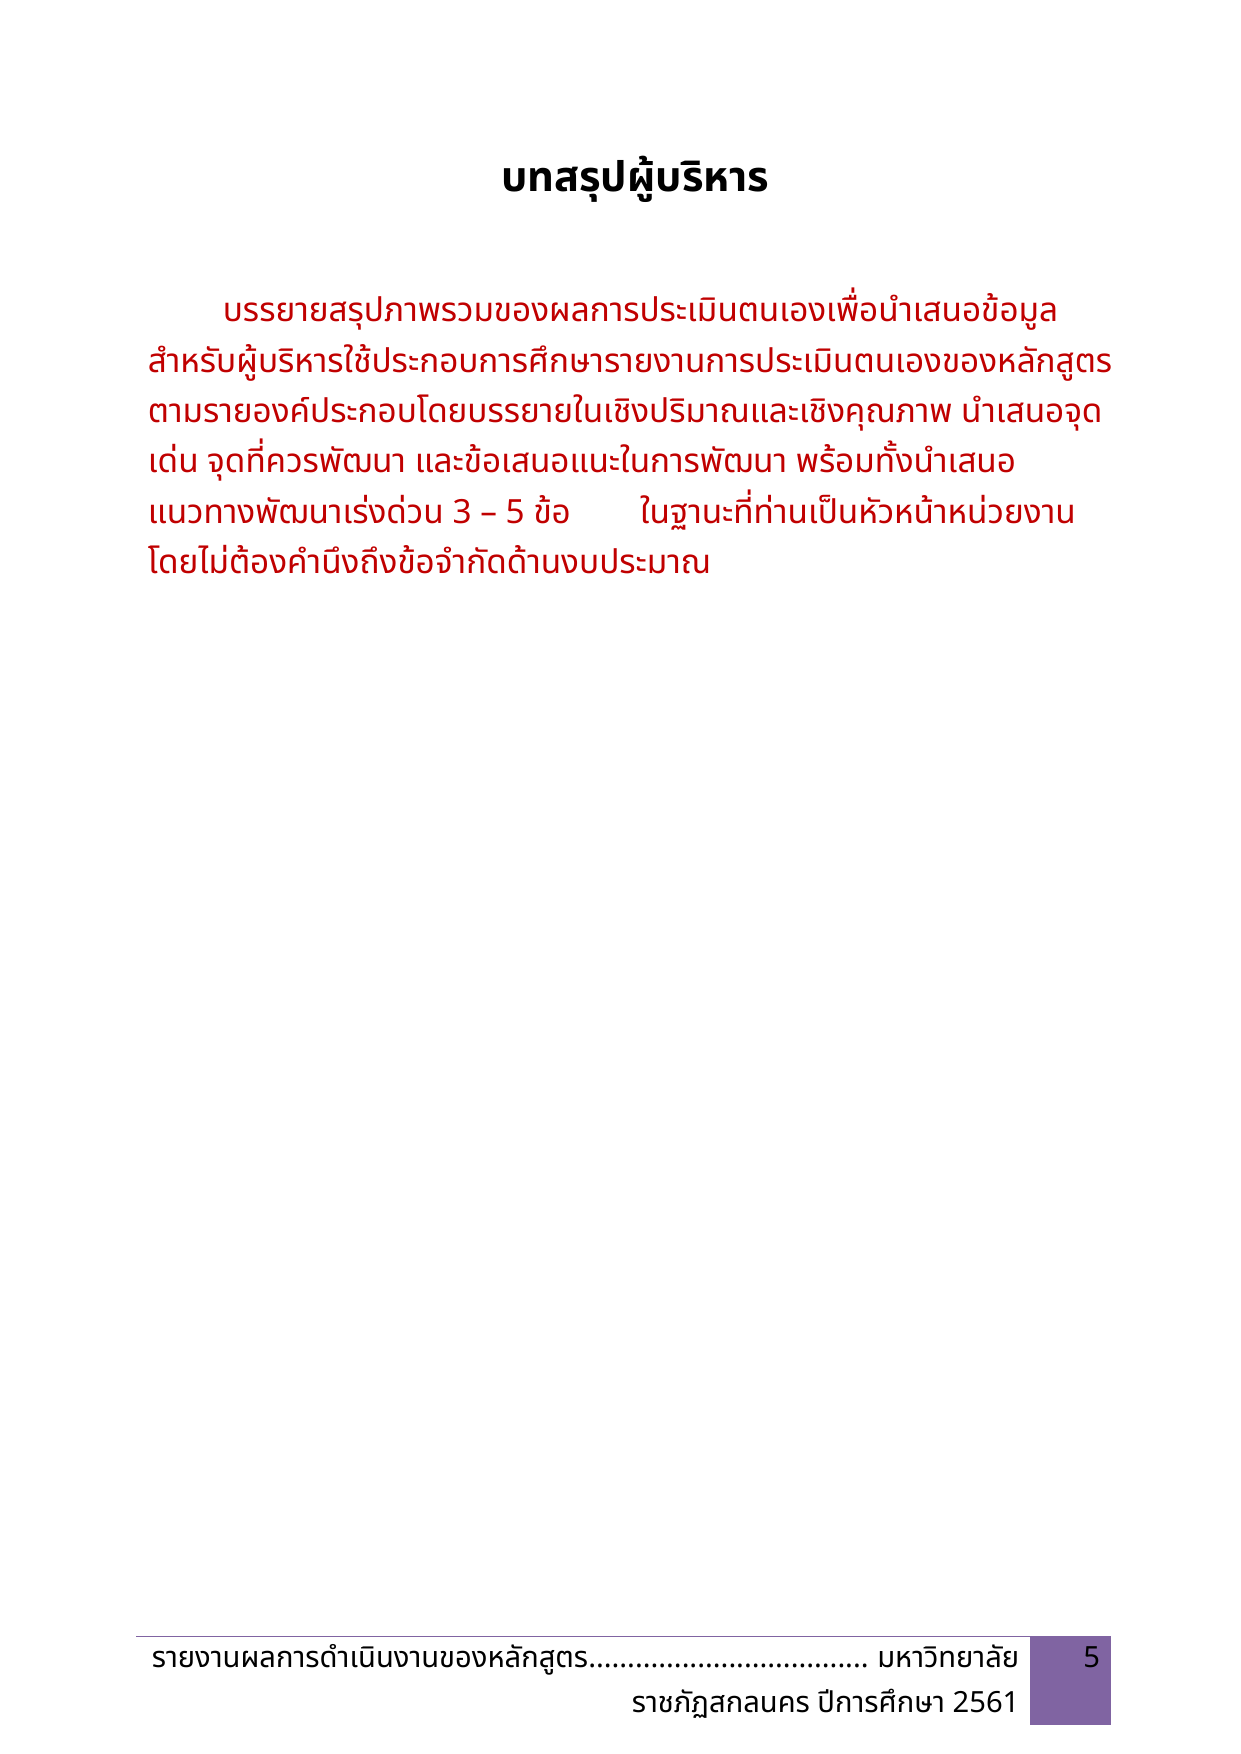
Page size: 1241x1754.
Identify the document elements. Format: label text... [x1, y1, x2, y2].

text บทสรุปผู้บริหาร [148, 148, 1122, 211]
text บรรยายสรุปภาพรวมของผลการประเมินตนเองเพื่อนำเสนอข้อมูลสำหรับผู้บริหารใช้ประกอบการศึกษารายงานการประเมินตนเองของหลักสูตร ตามรายองค์ประกอบโดยบรรยายในเชิงปริมาณและเชิงคุณภาพ นำเสนอจุดเด่น จุดที่ควรพัฒนา และข้อเสนอแนะในการพัฒนา พร้อมทั้งนำเสนอแนวทางพัฒนาเร่งด่วน 3 – 5 ข้อ ในฐานะที่ท่านเป็นหัวหน้าหน่วยงาน โดยไม่ต้องคำนึงถึงข้อจำกัดด้านงบประมาณ [148, 286, 1122, 589]
